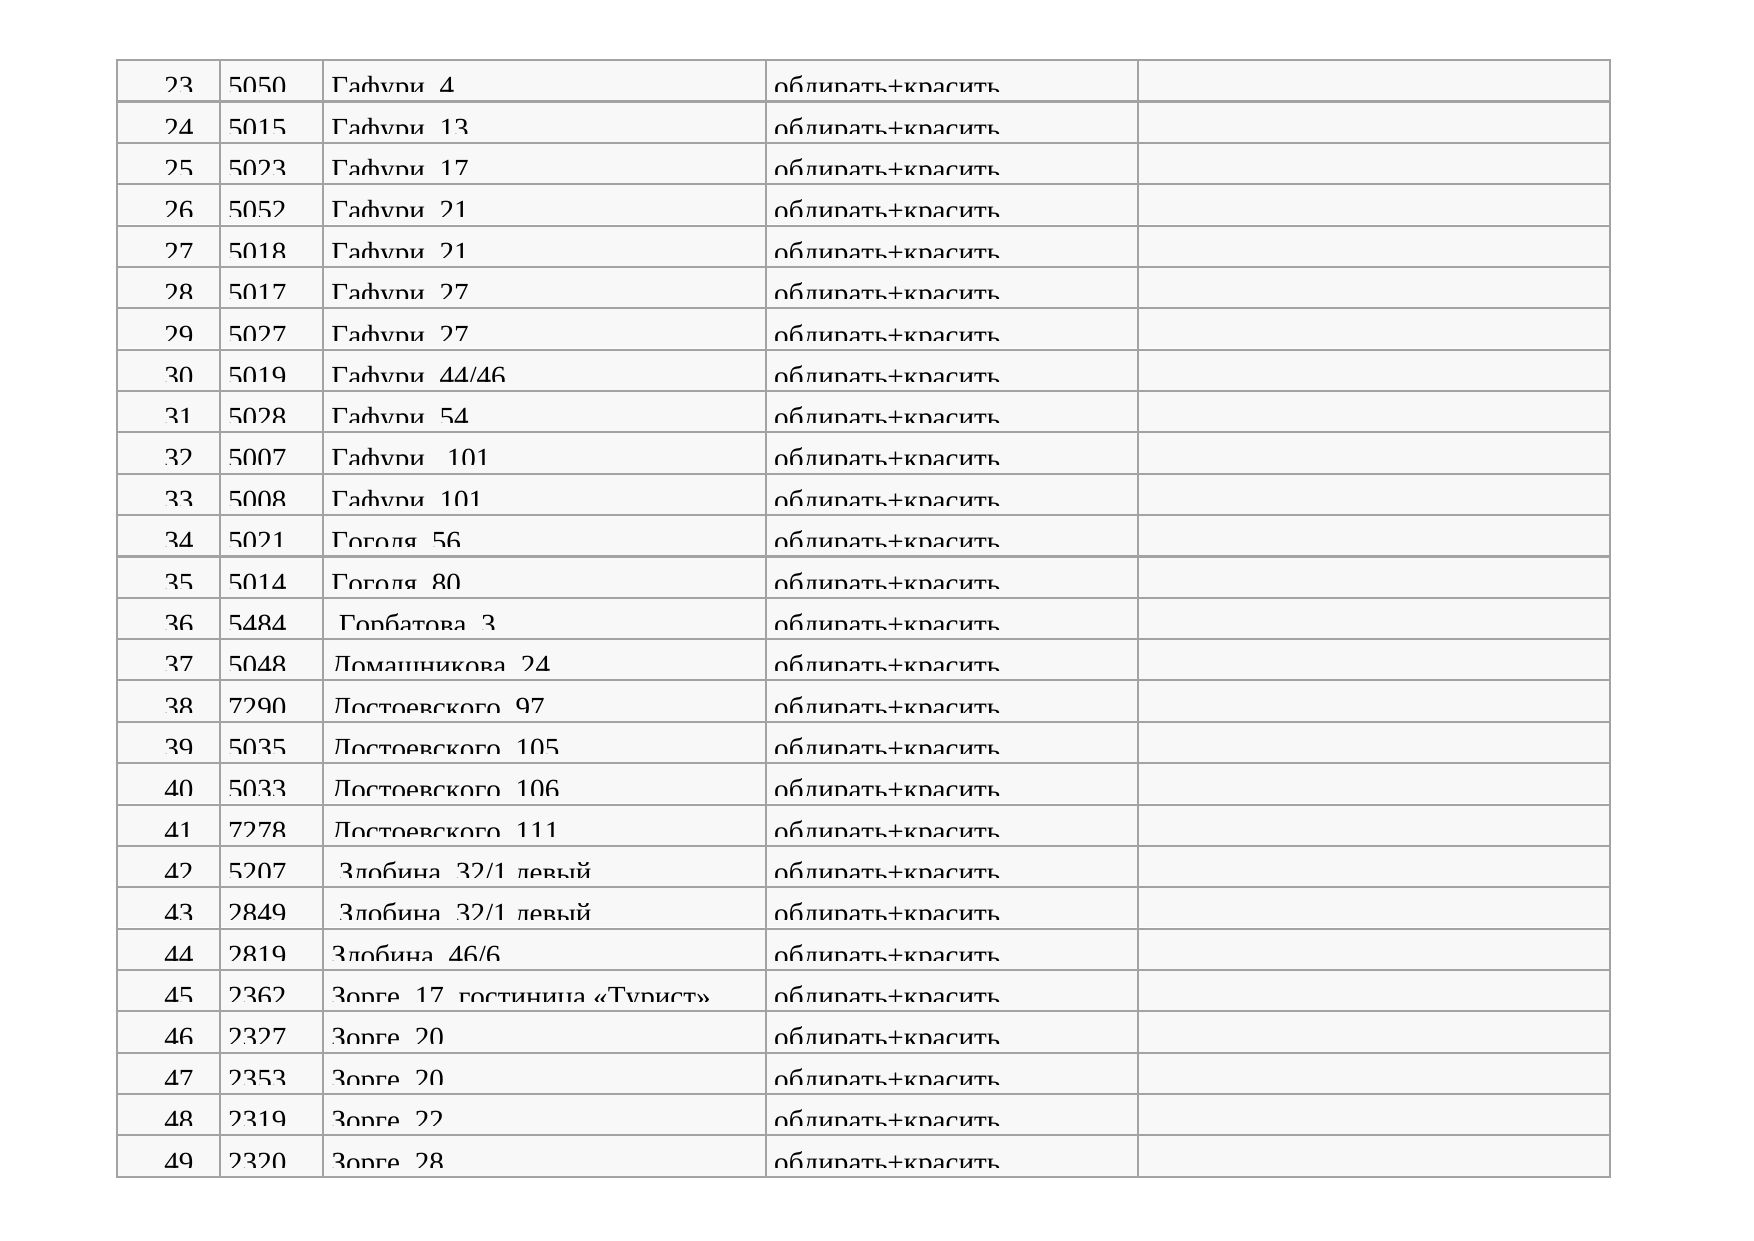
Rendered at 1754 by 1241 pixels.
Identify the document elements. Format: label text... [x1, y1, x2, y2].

table_cell [118, 1054, 219, 1093]
table_cell обдирать+красить [767, 309, 1137, 348]
table_cell [118, 558, 219, 597]
table_cell [1139, 103, 1609, 142]
table_cell [1139, 971, 1609, 1010]
table_cell [118, 599, 219, 638]
table_cell обдирать+красить [767, 1012, 1137, 1052]
table_cell Горбатова, 3 [324, 599, 765, 638]
table_cell [1139, 433, 1609, 473]
table_cell [1139, 764, 1609, 803]
table_cell обдирать+красить [767, 930, 1137, 969]
table_cell [1139, 806, 1609, 845]
table_cell 5048 [221, 640, 322, 679]
table_cell 2319 [221, 1095, 322, 1134]
table_cell обдирать+красить [767, 599, 1137, 638]
table_cell [118, 723, 219, 762]
table_cell [1139, 185, 1609, 224]
table_cell Достоевского, 111 [324, 806, 765, 845]
table_cell Гафури, 17 [324, 144, 765, 183]
table_cell [1139, 847, 1609, 886]
table_cell обдирать+красить [767, 433, 1137, 473]
table_cell Гафури, 101 [324, 475, 765, 514]
table_cell 2362 [221, 971, 322, 1010]
table_cell обдирать+красить [767, 764, 1137, 803]
table_cell Гафури, 4 [324, 61, 765, 100]
table_cell Гафури, 27 [324, 268, 765, 307]
table_cell обдирать+красить [767, 268, 1137, 307]
table_cell 5017 [221, 268, 322, 307]
table_cell 2320 [221, 1136, 322, 1176]
table_cell [118, 309, 219, 348]
table_cell [1139, 1012, 1609, 1052]
table_cell [118, 516, 219, 555]
table_cell 2327 [221, 1012, 322, 1052]
table_cell [1139, 61, 1609, 100]
table_cell Зорге, 28 [324, 1136, 765, 1176]
table_cell 5027 [221, 309, 322, 348]
table_cell [1139, 475, 1609, 514]
table_cell обдирать+красить [767, 723, 1137, 762]
table_cell Гоголя, 80 [324, 558, 765, 597]
table_cell 2819 [221, 930, 322, 969]
table_cell обдирать+красить [767, 185, 1137, 224]
table_cell Зорге, 17, гостиница «Турист» [324, 971, 765, 1010]
table_cell [1139, 392, 1609, 431]
table_cell [118, 185, 219, 224]
table_cell [118, 847, 219, 886]
table_cell обдирать+красить [767, 888, 1137, 927]
table_cell 5021 [221, 516, 322, 555]
table_cell [1139, 227, 1609, 266]
table_cell Гафури, 21 [324, 185, 765, 224]
table_cell Зорге, 22 [324, 1095, 765, 1134]
table_cell [1139, 930, 1609, 969]
table_cell [1139, 640, 1609, 679]
table_cell обдирать+красить [767, 1136, 1137, 1176]
table_cell обдирать+красить [767, 1095, 1137, 1134]
table_cell 5014 [221, 558, 322, 597]
table_cell обдирать+красить [767, 640, 1137, 679]
table_cell [118, 971, 219, 1010]
table_cell [118, 61, 219, 100]
table_cell [1139, 516, 1609, 555]
table_cell обдирать+красить [767, 475, 1137, 514]
table_cell Зорге, 20 [324, 1012, 765, 1052]
table_cell [118, 888, 219, 927]
table_cell [118, 1095, 219, 1134]
table_cell [1139, 268, 1609, 307]
table_cell [118, 392, 219, 431]
table_cell обдирать+красить [767, 516, 1137, 555]
table_cell обдирать+красить [767, 558, 1137, 597]
table_cell [118, 351, 219, 390]
table_cell обдирать+красить [767, 971, 1137, 1010]
table_cell 5052 [221, 185, 322, 224]
table_cell Гафури, 101 [324, 433, 765, 473]
table_cell обдирать+красить [767, 392, 1137, 431]
table_cell Гафури, 44/46 [324, 351, 765, 390]
table_cell 5028 [221, 392, 322, 431]
table_cell [118, 640, 219, 679]
table_cell обдирать+красить [767, 227, 1137, 266]
table_cell 2353 [221, 1054, 322, 1093]
table_cell 5018 [221, 227, 322, 266]
table_cell [118, 1136, 219, 1176]
table_cell [118, 681, 219, 721]
table_cell Гафури, 13 [324, 103, 765, 142]
table_cell 7278 [221, 806, 322, 845]
table_cell Гафури, 21 [324, 227, 765, 266]
table_cell [1139, 309, 1609, 348]
table_cell [118, 433, 219, 473]
table_cell 5023 [221, 144, 322, 183]
table_cell [118, 475, 219, 514]
table_cell [1139, 558, 1609, 597]
table_cell обдирать+красить [767, 681, 1137, 721]
table_cell [118, 806, 219, 845]
table_cell обдирать+красить [767, 847, 1137, 886]
table_cell Злобина, 32/1 левый [324, 847, 765, 886]
table_cell 5007 [221, 433, 322, 473]
table_cell Гафури, 27 [324, 309, 765, 348]
table_cell [1139, 144, 1609, 183]
table_cell [1139, 351, 1609, 390]
table_cell Гоголя, 56 [324, 516, 765, 555]
table_cell 7290 [221, 681, 322, 721]
table_cell 5484 [221, 599, 322, 638]
table_cell [1139, 1054, 1609, 1093]
table_cell [1139, 1136, 1609, 1176]
table_cell 5035 [221, 723, 322, 762]
table_cell Достоевского, 105 [324, 723, 765, 762]
table_cell Достоевского, 97 [324, 681, 765, 721]
table_cell [118, 103, 219, 142]
table_cell обдирать+красить [767, 1054, 1137, 1093]
table_cell 5019 [221, 351, 322, 390]
table_cell 5207 [221, 847, 322, 886]
table_cell обдирать+красить [767, 806, 1137, 845]
table_cell [1139, 723, 1609, 762]
table_cell 5008 [221, 475, 322, 514]
table_cell [118, 268, 219, 307]
table_cell 5015 [221, 103, 322, 142]
table_cell Гафури, 54 [324, 392, 765, 431]
table_cell [118, 930, 219, 969]
table_cell обдирать+красить [767, 351, 1137, 390]
table_cell обдирать+красить [767, 103, 1137, 142]
table_cell [1139, 888, 1609, 927]
table_cell Злобина, 32/1 левый [324, 888, 765, 927]
table_cell [1139, 681, 1609, 721]
table_cell 5050 [221, 61, 322, 100]
table_cell [1139, 599, 1609, 638]
table_cell Зорге, 20 [324, 1054, 765, 1093]
table_cell [118, 227, 219, 266]
table_cell обдирать+красить [767, 61, 1137, 100]
table_cell обдирать+красить [767, 144, 1137, 183]
table_cell Домашникова, 24 [324, 640, 765, 679]
table_cell Достоевского, 106 [324, 764, 765, 803]
table_cell 2849 [221, 888, 322, 927]
table_cell 5033 [221, 764, 322, 803]
table_cell [118, 144, 219, 183]
table_cell [118, 764, 219, 803]
table_cell Злобина, 46/6 [324, 930, 765, 969]
table_cell [1139, 1095, 1609, 1134]
table_cell [118, 1012, 219, 1052]
